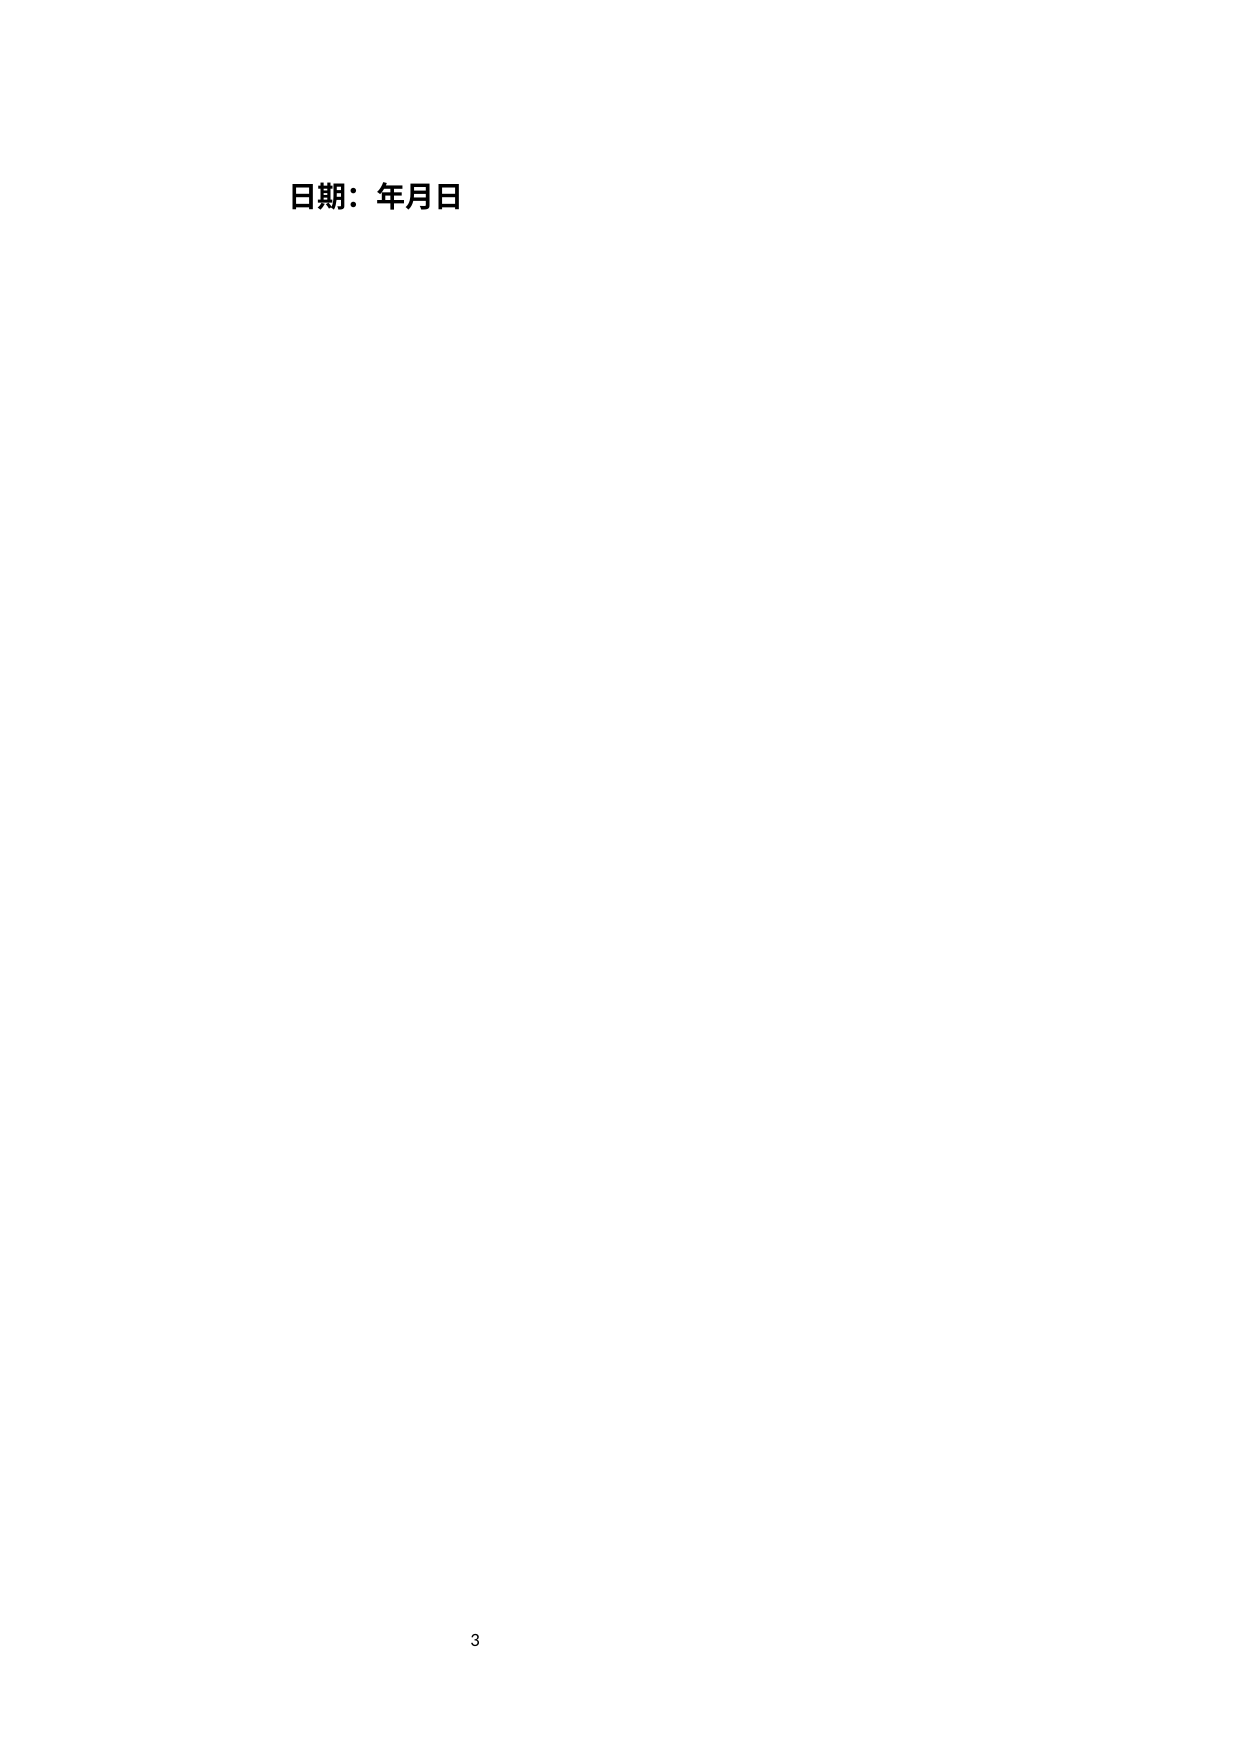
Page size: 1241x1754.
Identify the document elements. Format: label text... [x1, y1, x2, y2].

text 日期：年月日 [187, 162, 1053, 227]
